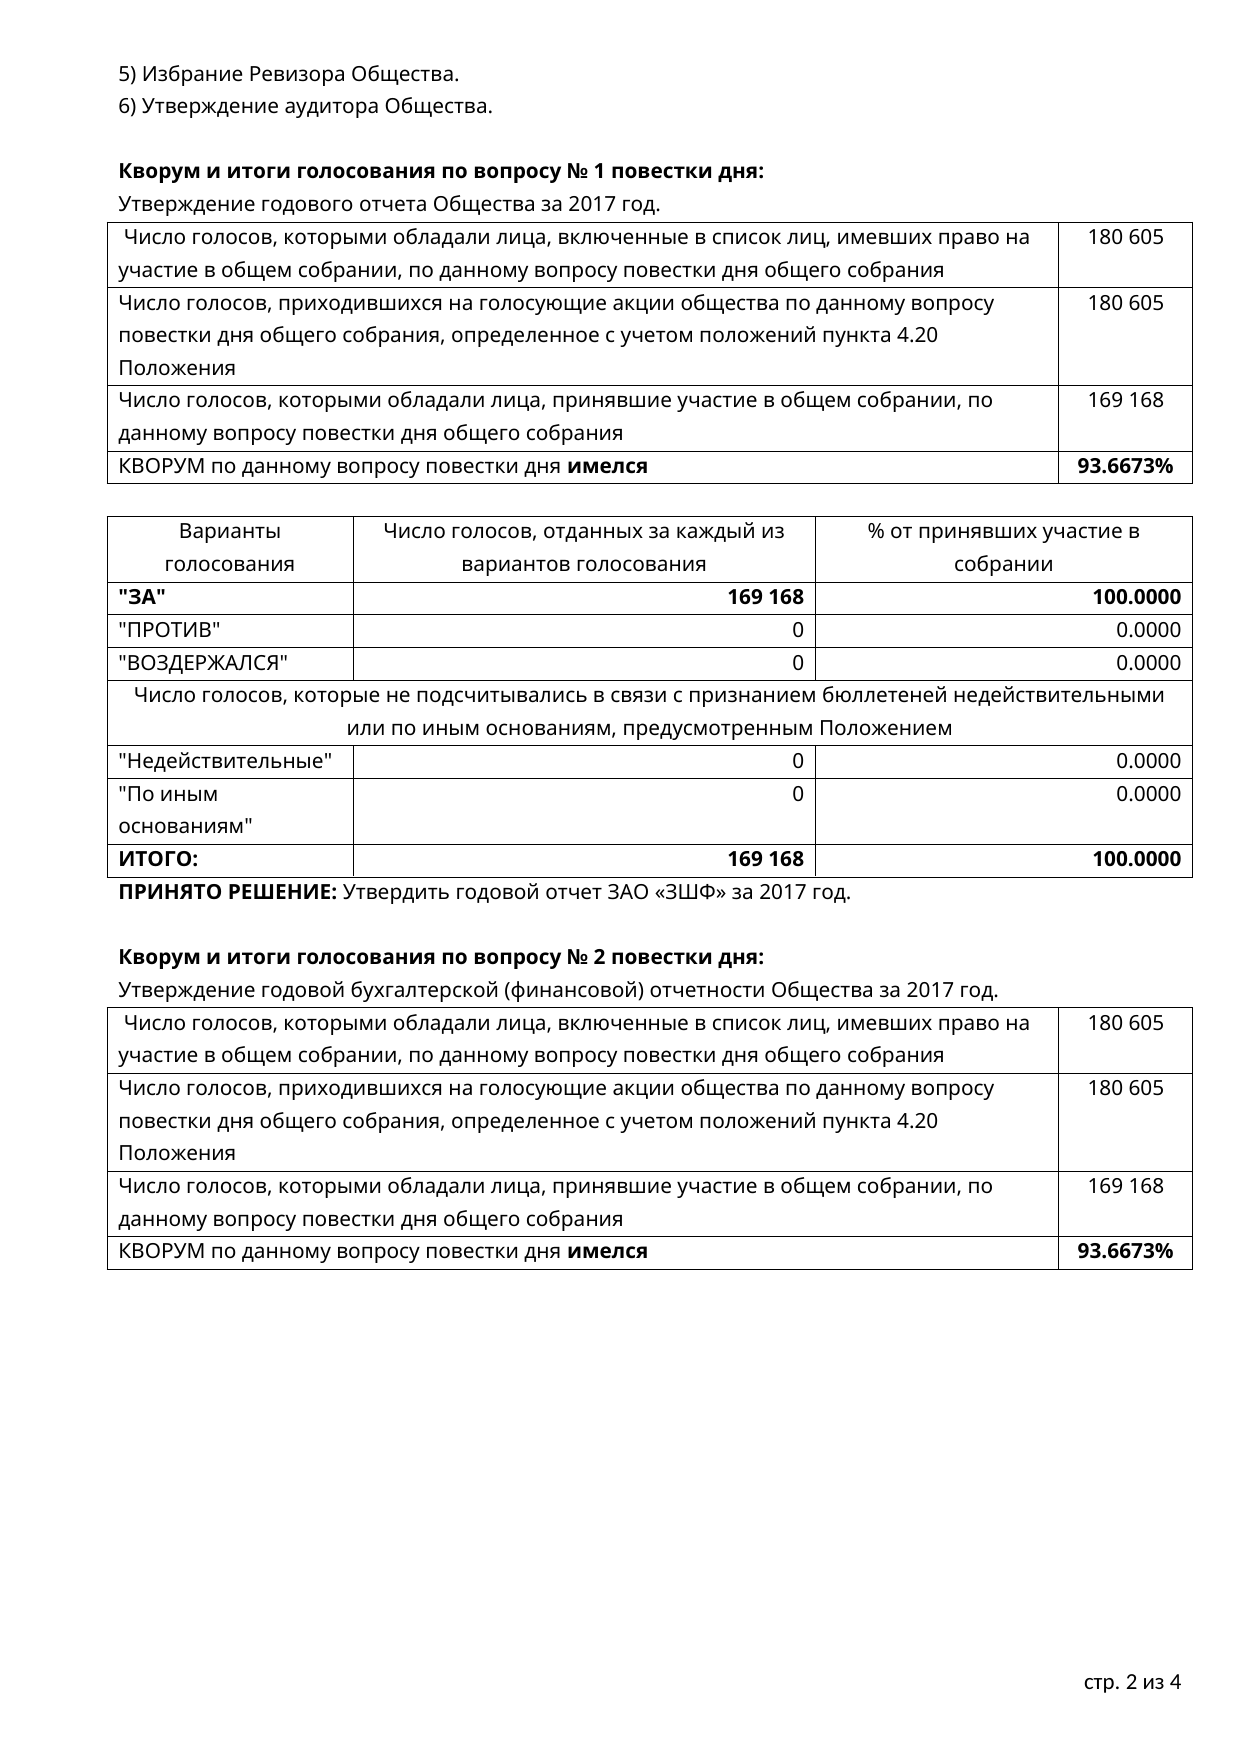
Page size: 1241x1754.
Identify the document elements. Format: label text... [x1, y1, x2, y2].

table_cell "ПРОТИВ" [108, 615, 353, 647]
table_cell 0.0000 [816, 615, 1192, 647]
text Кворум и итоги голосования по вопросу № 2 повестки дня: [118, 942, 1181, 971]
table_cell 0 [354, 615, 815, 647]
text ПРИНЯТО РЕШЕНИЕ: Утвердить годовой отчет ЗАО «ЗШФ» за 2017 год. [118, 878, 1181, 905]
table_cell 0.0000 [816, 648, 1192, 680]
text Утверждение годового отчета Общества за 2017 год. [118, 189, 1181, 217]
table_cell "Недействительные" [108, 746, 353, 778]
table_cell 169 168 [1059, 386, 1192, 451]
table_cell 0.0000 [816, 779, 1192, 843]
table_cell 0 [354, 648, 815, 680]
table_cell 169 168 [354, 845, 815, 876]
table_cell Число голосов, которые не подсчитывались в связи с признанием бюллетеней недействительными или по иным основаниям, предусмотренным Положением [108, 681, 1192, 745]
text Кворум и итоги голосования по вопросу № 1 повестки дня: [118, 156, 1181, 185]
table_header 180 605 [1059, 1008, 1192, 1073]
table_cell 180 605 [1059, 288, 1192, 385]
table_cell 93.6673% [1059, 452, 1192, 483]
table_cell 0 [354, 779, 815, 843]
table_cell 100.0000 [816, 845, 1192, 876]
table_cell 0.0000 [816, 746, 1192, 778]
table_cell 0 [354, 746, 815, 778]
text Утверждение годовой бухгалтерской (финансовой) отчетности Общества за 2017 год. [118, 975, 1181, 1003]
table_cell Число голосов, которыми обладали лица, принявшие участие в общем собрании, по данному вопросу повестки дня общего собрания [108, 1172, 1058, 1236]
table_cell 180 605 [1059, 1074, 1192, 1171]
table_cell 169 168 [1059, 1172, 1192, 1236]
table_header Число голосов, которыми обладали лица, включенные в список лиц, имевших право на участие в общем собрании, по данному вопросу повестки дня общего собрания [108, 1008, 1058, 1073]
table_header % от принявших участие в собрании [816, 517, 1192, 581]
table_cell 93.6673% [1059, 1237, 1192, 1269]
table_cell "ЗА" [108, 583, 353, 614]
table_cell Число голосов, приходившихся на голосующие акции общества по данному вопросу повестки дня общего собрания, определенное с учетом положений пункта 4.20 Положения [108, 1074, 1058, 1171]
table_cell КВОРУМ по данному вопросу повестки дня имелся [108, 452, 1058, 483]
text 5) Избрание Ревизора Общества. [118, 59, 1181, 87]
text 6) Утверждение аудитора Общества. [118, 92, 1181, 120]
table_header Варианты голосования [108, 517, 353, 581]
table_header Число голосов, которыми обладали лица, включенные в список лиц, имевших право на участие в общем собрании, по данному вопросу повестки дня общего собрания [108, 223, 1058, 287]
table_cell Число голосов, которыми обладали лица, принявшие участие в общем собрании, по данному вопросу повестки дня общего собрания [108, 386, 1058, 451]
table_cell "ВОЗДЕРЖАЛСЯ" [108, 648, 353, 680]
table_cell КВОРУМ по данному вопросу повестки дня имелся [108, 1237, 1058, 1269]
table_cell 100.0000 [816, 583, 1192, 614]
table_header 180 605 [1059, 223, 1192, 287]
table_cell 169 168 [354, 583, 815, 614]
table_cell ИТОГО: [108, 845, 353, 876]
table_cell Число голосов, приходившихся на голосующие акции общества по данному вопросу повестки дня общего собрания, определенное с учетом положений пункта 4.20 Положения [108, 288, 1058, 385]
table_header Число голосов, отданных за каждый из вариантов голосования [354, 517, 815, 581]
table_cell "По иным основаниям" [108, 779, 353, 843]
